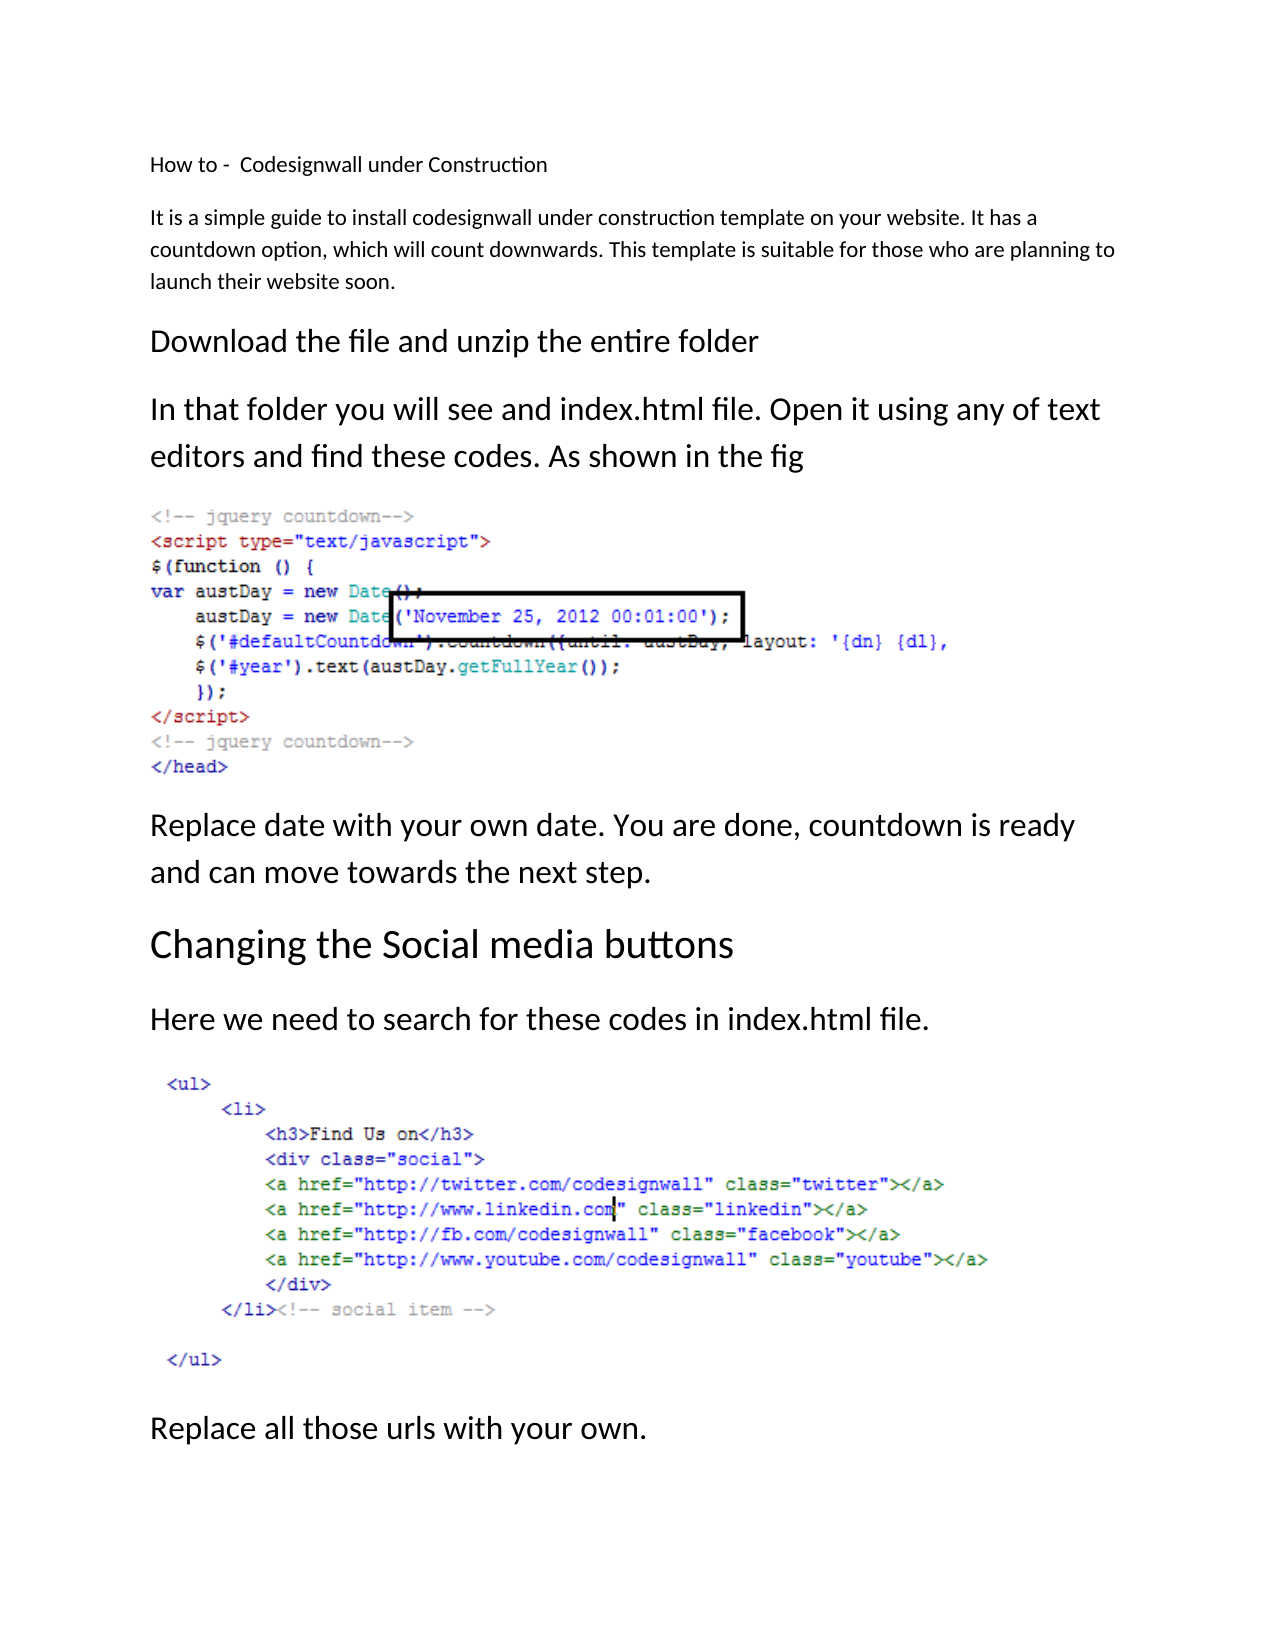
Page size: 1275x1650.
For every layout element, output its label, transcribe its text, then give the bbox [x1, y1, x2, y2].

text Here we need to search for these codes in index.html file. [150, 998, 1125, 1038]
text Download the file and unzip the entire folder [150, 320, 1125, 361]
text Changing the Social media buttons [150, 918, 1125, 969]
text Replace all those urls with your own. [150, 1407, 1125, 1448]
text It is a simple guide to install codesignwall under construction template on your website. It has a countdown option, which will count downwards. This template is suitable for those who are planning to launch their website soon. [150, 203, 1125, 295]
text How to - Codesignwall under Construction [150, 150, 1125, 178]
text Replace date with your own date. You are done, countdown is ready and can move towards the next step. [150, 804, 1125, 891]
picture [150, 502, 947, 779]
picture [150, 1065, 1013, 1383]
text In that folder you will see and index.html file. Open it using any of text editors and find these codes. As shown in the fig [150, 388, 1125, 476]
